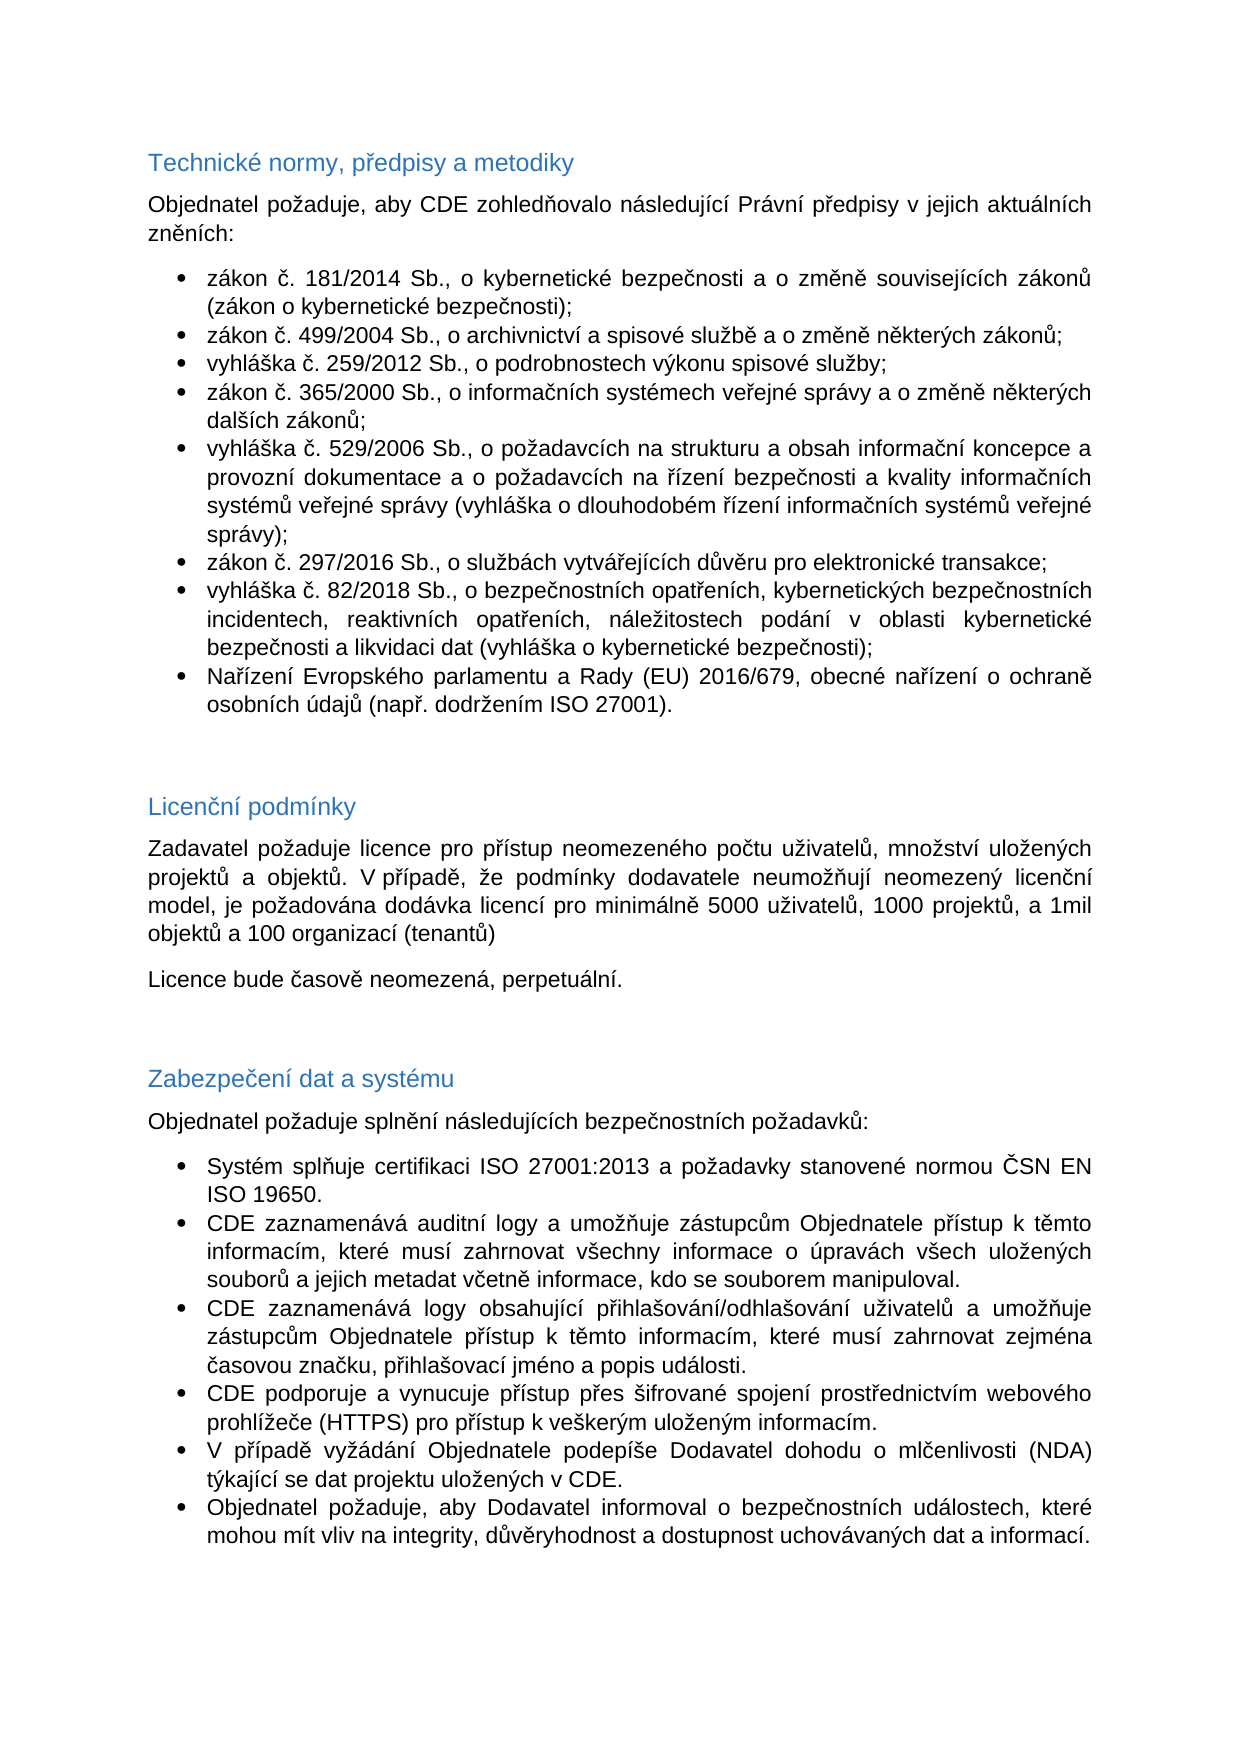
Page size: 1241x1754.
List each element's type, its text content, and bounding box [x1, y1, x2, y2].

subtitle Zabezpečení dat a systému [148, 1064, 1093, 1093]
list vyhláška č. 82/2018 Sb., o bezpečnostních opatřeních, kybernetických bezpečnostních incidentech, reaktivních opatřeních, náležitostech podání v oblasti kybernetické bezpečnosti a likvidaci dat (vyhláška o kybernetické bezpečnosti); [177, 577, 1093, 661]
text Licence bude časově neomezená, perpetuální. [148, 966, 1093, 992]
list zákon č. 181/2014 Sb., o kybernetické bezpečnosti a o změně souvisejících zákonů (zákon o kybernetické bezpečnosti); [177, 265, 1093, 319]
list vyhláška č. 259/2012 Sb., o podrobnostech výkonu spisové služby; [177, 350, 1093, 376]
list CDE zaznamenává auditní logy a umožňuje zástupcům Objednatele přístup k těmto informacím, které musí zahrnovat všechny informace o úpravách všech uložených souborů a jejich metadat včetně informace, kdo se souborem manipuloval. [177, 1209, 1093, 1293]
text Objednatel požaduje splnění následujících bezpečnostních požadavků: [148, 1108, 1093, 1134]
list Nařízení Evropského parlamentu a Rady (EU) 2016/679, obecné nařízení o ochraně osobních údajů (např. dodržením ISO 27001). [177, 663, 1093, 718]
list zákon č. 499/2004 Sb., o archivnictví a spisové službě a o změně některých zákonů; [177, 322, 1093, 348]
subtitle Technické normy, předpisy a metodiky [148, 148, 1093, 176]
list zákon č. 365/2000 Sb., o informačních systémech veřejné správy a o změně některých dalších zákonů; [177, 378, 1093, 433]
list CDE podporuje a vynucuje přístup přes šifrované spojení prostřednictvím webového prohlížeče (HTTPS) pro přístup k veškerým uloženým informacím. [177, 1380, 1093, 1435]
list V případě vyžádání Objednatele podepíše Dodavatel dohodu o mlčenlivosti (NDA) týkající se dat projektu uložených v CDE. [177, 1437, 1093, 1492]
text Objednatel požaduje, aby CDE zohledňovalo následující Právní předpisy v jejich aktuálních zněních: [148, 191, 1093, 246]
list Objednatel požaduje, aby Dodavatel informoval o bezpečnostních událostech, které mohou mít vliv na integrity, důvěryhodnost a dostupnost uchovávaných dat a informací. [177, 1494, 1093, 1549]
list zákon č. 297/2016 Sb., o službách vytvářejících důvěru pro elektronické transakce; [177, 549, 1093, 575]
subtitle Licenční podmínky [148, 792, 1093, 820]
text Zadavatel požaduje licence pro přístup neomezeného počtu uživatelů, množství uložených projektů a objektů. V případě, že podmínky dodavatele neumožňují neomezený licenční model, je požadována dodávka licencí pro minimálně 5000 uživatelů, 1000 projektů, a 1mil objektů a 100 organizací (tenantů) [148, 835, 1093, 947]
list vyhláška č. 529/2006 Sb., o požadavcích na strukturu a obsah informační koncepce a provozní dokumentace a o požadavcích na řízení bezpečnosti a kvality informačních systémů veřejné správy (vyhláška o dlouhodobém řízení informačních systémů veřejné správy); [177, 435, 1093, 547]
list Systém splňuje certifikaci ISO 27001:2013 a požadavky stanovené normou ČSN EN ISO 19650. [177, 1153, 1093, 1207]
list CDE zaznamenává logy obsahující přihlašování/odhlašování uživatelů a umožňuje zástupcům Objednatele přístup k těmto informacím, které musí zahrnovat zejména časovou značku, přihlašovací jméno a popis události. [177, 1295, 1093, 1378]
